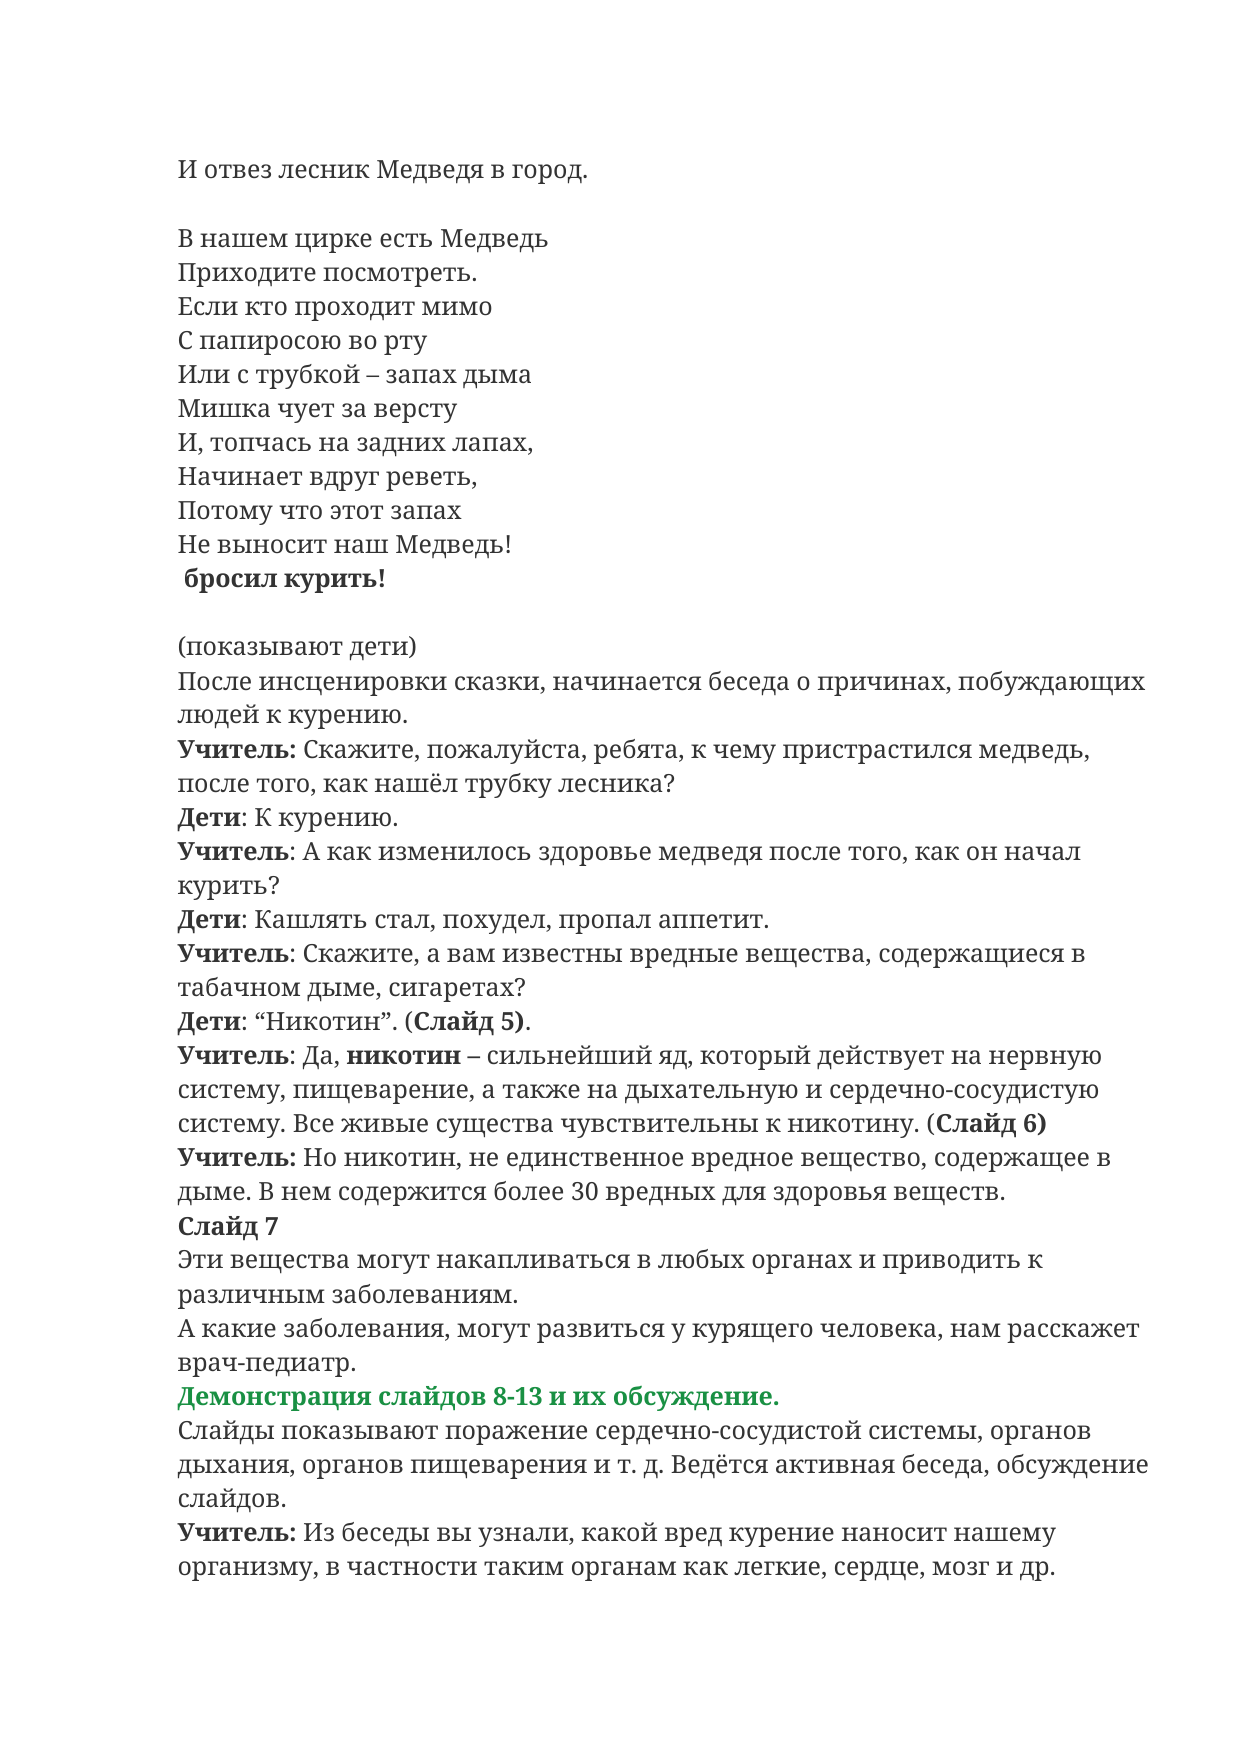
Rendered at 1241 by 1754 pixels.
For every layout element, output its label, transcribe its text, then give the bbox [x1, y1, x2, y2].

text (показывают дети) [177, 629, 1152, 663]
text Учитель: Из беседы вы узнали, какой вред курение наносит нашему организму, в частности таким органам как легкие, сердце, мозг и др. [177, 1515, 1152, 1583]
text Учитель: Да, никотин – сильнейший яд, который действует на нервную систему, пищеварение, а также на дыхательную и сердечно-сосудистую систему. Все живые существа чувствительны к никотину. (Слайд 6) [177, 1038, 1152, 1140]
text Начинает вдруг реветь, [177, 459, 1152, 493]
text В нашем цирке есть Медведь [177, 220, 1152, 254]
text Демонстрация слайдов 8-13 и их обсуждение. [177, 1378, 1152, 1412]
text Слайд 7 [177, 1208, 1152, 1242]
text Учитель: Но никотин, не единственное вредное вещество, содержащее в дыме. В нем содержится более 30 вредных для здоровья веществ. [177, 1140, 1152, 1208]
text А какие заболевания, могут развиться у курящего человека, нам расскажет врач-педиатр. [177, 1310, 1152, 1378]
text Дети: “Никотин”. (Слайд 5). [177, 1004, 1152, 1038]
text Приходите посмотреть. [177, 254, 1152, 288]
text Если кто проходит мимо [177, 288, 1152, 322]
text Дети: Кашлять стал, похудел, пропал аппетит. [177, 902, 1152, 936]
text После инсценировки сказки, начинается беседа о причинах, побуждающих людей к курению. [177, 663, 1152, 731]
text Учитель: А как изменилось здоровье медведя после того, как он начал курить? [177, 833, 1152, 902]
text Потому что этот запах [177, 493, 1152, 527]
text Слайды показывают поражение сердечно-сосудистой системы, органов дыхания, органов пищеварения и т. д. Ведётся активная беседа, обсуждение слайдов. [177, 1412, 1152, 1515]
text Не выносит наш Медведь! бросил курить! [177, 527, 1152, 595]
text Учитель: Скажите, а вам известны вредные вещества, содержащиеся в табачном дыме, сигаретах? [177, 936, 1152, 1004]
text Мишка чует за версту [177, 391, 1152, 425]
text Учитель: Скажите, пожалуйста, ребята, к чему пристрастился медведь, после того, как нашёл трубку лесника? [177, 731, 1152, 799]
text Или с трубкой – запах дыма [177, 357, 1152, 391]
text С папиросою во рту [177, 322, 1152, 357]
text И отвез лесник Медведя в город. [177, 152, 1152, 186]
text И, топчась на задних лапах, [177, 425, 1152, 459]
text Эти вещества могут накапливаться в любых органах и приводить к различным заболеваниям. [177, 1242, 1152, 1310]
text Дети: К курению. [177, 799, 1152, 833]
